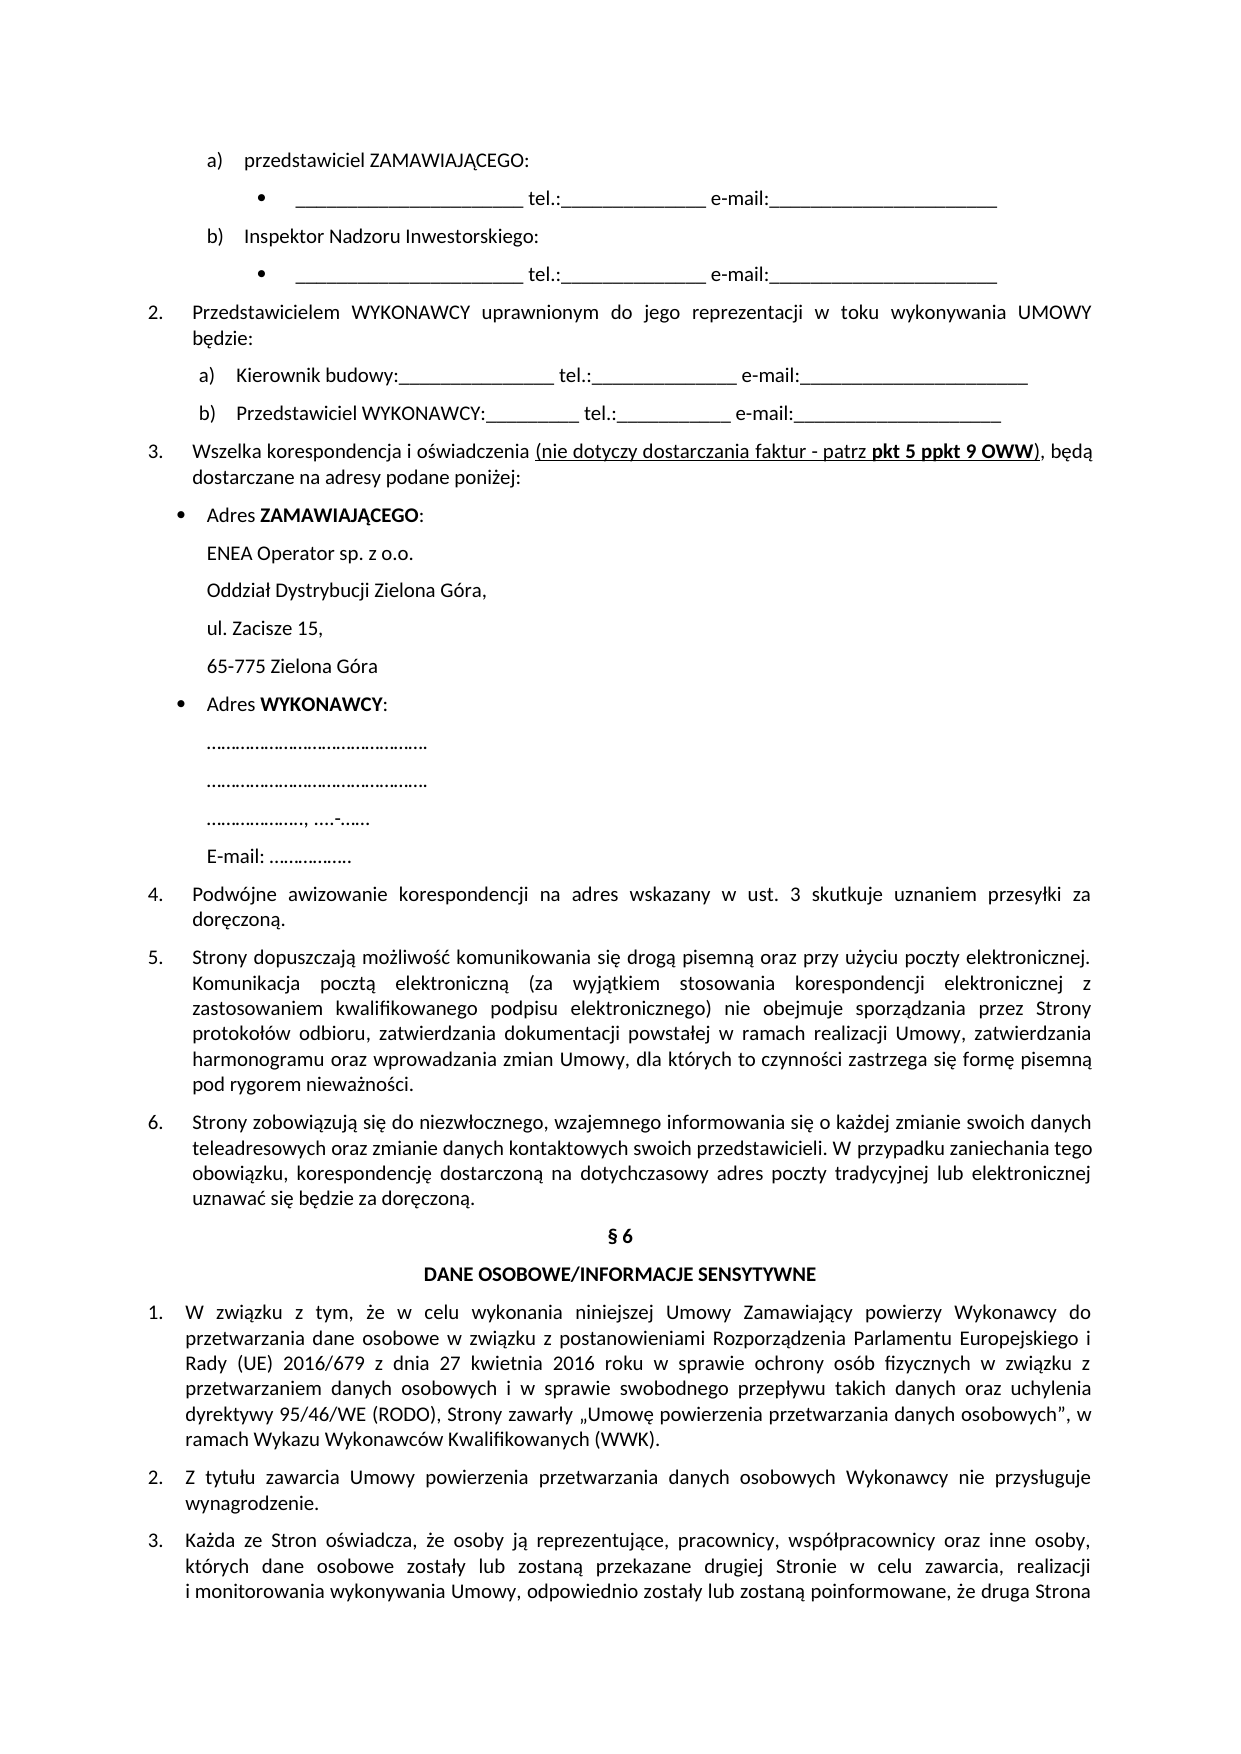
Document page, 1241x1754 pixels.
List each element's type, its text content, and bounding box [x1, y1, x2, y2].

text ……………….., ....-…… [207, 805, 1093, 831]
list Przedstawicielem WYKONAWCY uprawnionym do jego reprezentacji w toku wykonywania UMOWY będzie: [148, 299, 1093, 350]
list ______________________ tel.:______________ e-mail:______________________ [258, 186, 1093, 211]
list ______________________ tel.:______________ e-mail:______________________ [258, 261, 1093, 287]
text Oddział Dystrybucji Zielona Góra, [207, 578, 1093, 603]
text ul. Zacisze 15, [207, 616, 1093, 641]
list Adres WYKONAWCY: [177, 691, 1093, 717]
list Przedstawiciel WYKONAWCY:_________ tel.:___________ e-mail:____________________ [199, 401, 1093, 426]
list Z tytułu zawarcia Umowy powierzenia przetwarzania danych osobowych Wykonawcy nie przysługuje wynagrodzenie. [148, 1464, 1093, 1515]
list DANE OSOBOWE/INFORMACJE SENSYTYWNE [148, 1261, 1093, 1287]
list Podwójne awizowanie korespondencji na adres wskazany w ust. 3 skutkuje uznaniem przesyłki za doręczoną. [148, 881, 1093, 932]
list Inspektor Nadzoru Inwestorskiego: [207, 223, 1093, 249]
list Kierownik budowy:_______________ tel.:______________ e-mail:______________________ [199, 363, 1093, 388]
list przedstawiciel ZAMAWIAJĄCEGO: [207, 148, 1093, 173]
text ………………………………………. [207, 729, 1093, 755]
text ………………………………………. [207, 767, 1093, 793]
text E-mail: …………….. [207, 843, 1093, 868]
list W związku z tym, że w celu wykonania niniejszej Umowy Zamawiający powierzy Wykonawcy do przetwarzania dane osobowe w związku z postanowieniami Rozporządzenia Parlamentu Europejskiego i Rady (UE) 2016/679 z dnia 27 kwietnia 2016 roku w sprawie ochrony osób fizycznych w związku z przetwarzaniem danych osobowych i w sprawie swobodnego przepływu takich danych oraz uchylenia dyrektywy 95/46/WE (RODO), Strony zawarły „Umowę powierzenia przetwarzania danych osobowych”, w ramach Wykazu Wykonawców Kwalifikowanych (WWK). [148, 1299, 1093, 1452]
list Strony zobowiązują się do niezwłocznego, wzajemnego informowania się o każdej zmianie swoich danych teleadresowych oraz zmianie danych kontaktowych swoich przedstawicieli. W przypadku zaniechania tego obowiązku, korespondencję dostarczoną na dotychczasowy adres poczty tradycyjnej lub elektronicznej uznawać się będzie za doręczoną. [148, 1109, 1093, 1211]
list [148, 1528, 1093, 1604]
text 65-775 Zielona Góra [207, 653, 1093, 679]
list Strony dopuszczają możliwość komunikowania się drogą pisemną oraz przy użyciu poczty elektronicznej. Komunikacja pocztą elektroniczną (za wyjątkiem stosowania korespondencji elektronicznej z zastosowaniem kwalifikowanego podpisu elektronicznego) nie obejmuje sporządzania przez Strony protokołów odbioru, zatwierdzania dokumentacji powstałej w ramach realizacji Umowy, zatwierdzania harmonogramu oraz wprowadzania zmian Umowy, dla których to czynności zastrzega się formę pisemną pod rygorem nieważności. [148, 944, 1093, 1097]
list Adres ZAMAWIAJĄCEGO: [177, 502, 1093, 527]
list § 6 [148, 1223, 1093, 1249]
text ENEA Operator sp. z o.o. [207, 540, 1093, 565]
list Wszelka korespondencja i oświadczenia (nie dotyczy dostarczania faktur - patrz pkt 5 ppkt 9 OWW), będą dostarczane na adresy podane poniżej: [148, 438, 1093, 489]
